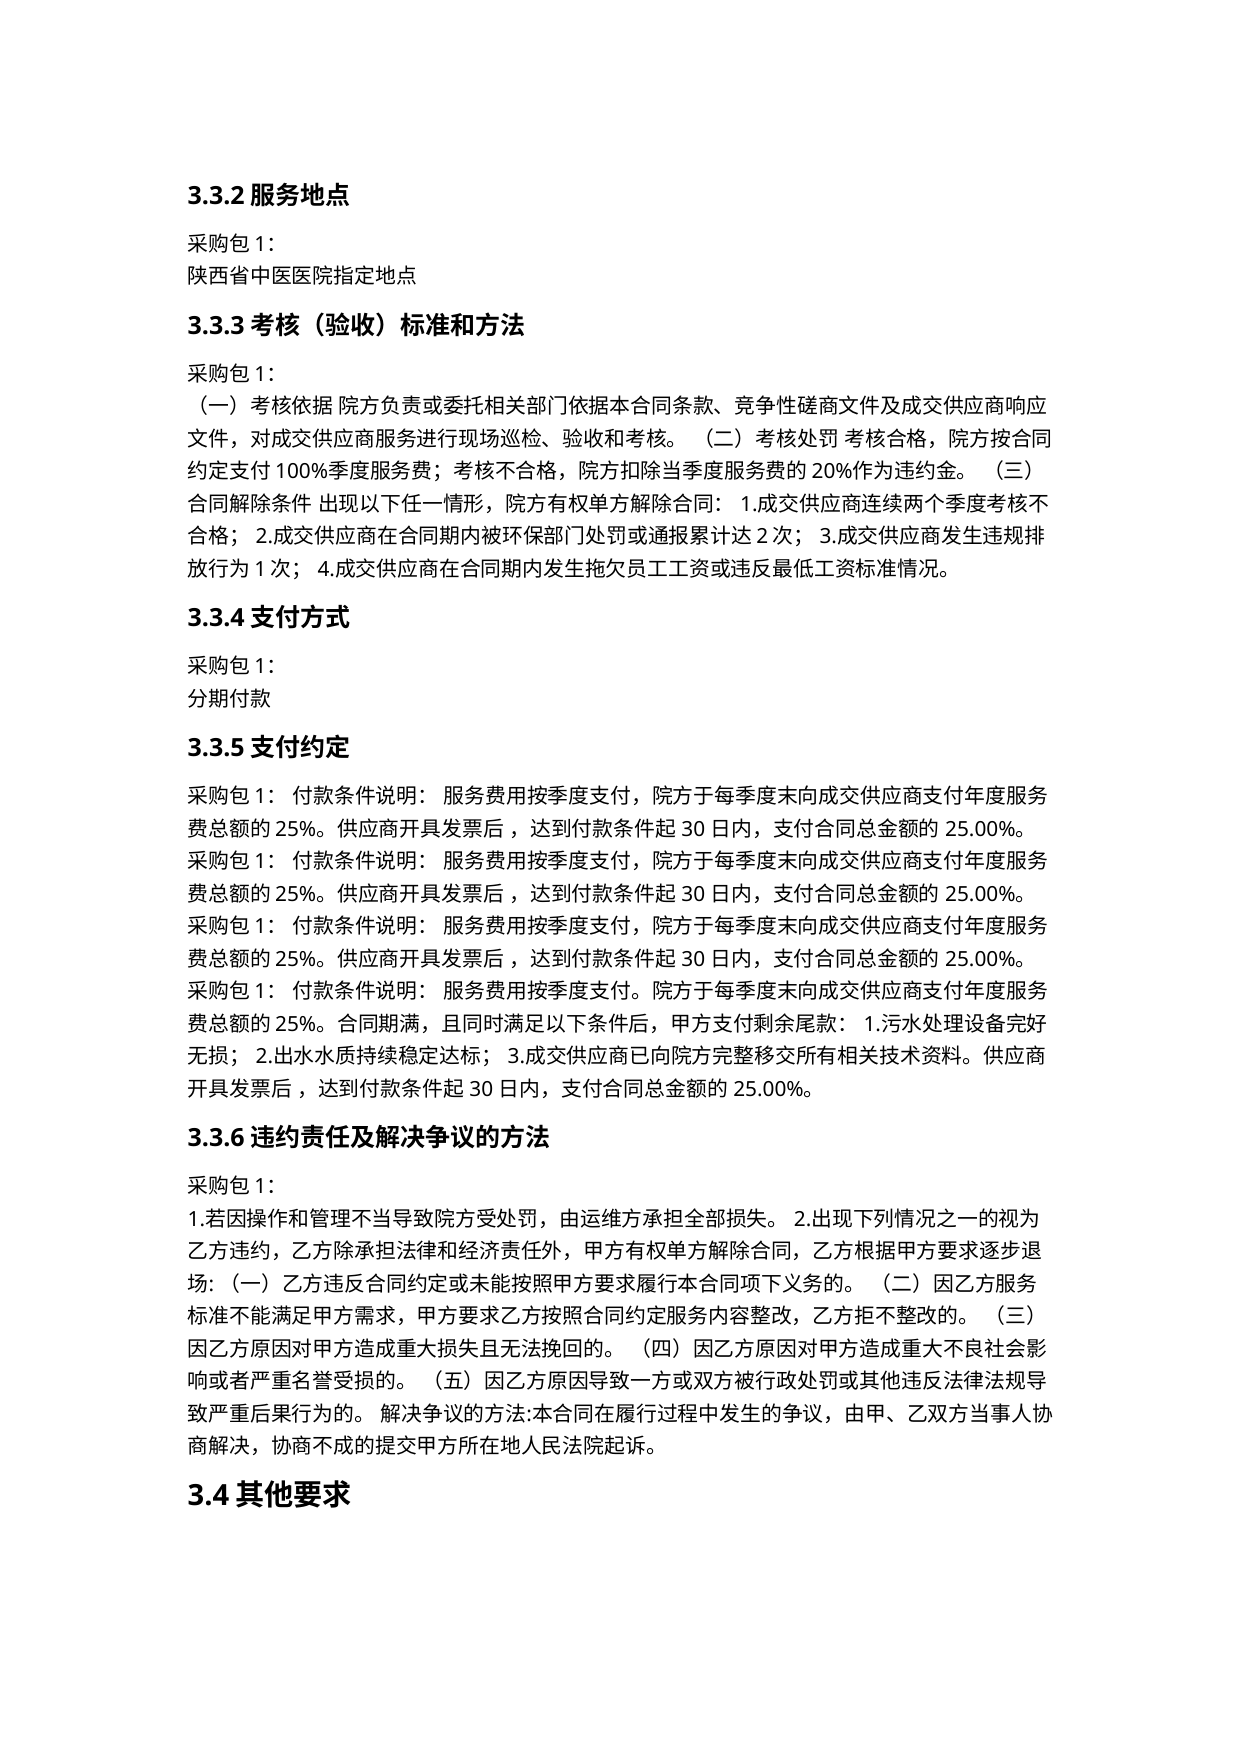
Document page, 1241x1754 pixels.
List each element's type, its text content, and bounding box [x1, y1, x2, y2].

text 采购包1： [187, 1169, 1053, 1202]
text 3.3.5支付约定 [187, 714, 1053, 779]
text 3.3.6违约责任及解决争议的方法 [187, 1104, 1053, 1169]
text 陕西省中医医院指定地点 [187, 259, 1053, 292]
text （一）考核依据 院方负责或委托相关部门依据本合同条款、竞争性磋商文件及成交供应商响应文件，对成交供应商服务进行现场巡检、验收和考核。 （二）考核处罚 考核合格，院方按合同约定支付100%季度服务费；考核不合格，院方扣除当季度服务费的20%作为违约金。 （三）合同解除条件 出现以下任一情形，院方有权单方解除合同： 1.成交供应商连续两个季度考核不合格； 2.成交供应商在合同期内被环保部门处罚或通报累计达2次； 3.成交供应商发生违规排放行为1次； 4.成交供应商在合同期内发生拖欠员工工资或违反最低工资标准情况。 [187, 389, 1053, 584]
text 3.3.4支付方式 [187, 584, 1053, 649]
text 3.4其他要求 [187, 1462, 1053, 1527]
text 采购包1： [187, 649, 1053, 682]
text 采购包1： 付款条件说明： 服务费用按季度支付，院方于每季度末向成交供应商支付年度服务费总额的25%。供应商开具发票后 ，达到付款条件起 30 日内，支付合同总金额的 25.00%。 [187, 844, 1053, 909]
text 采购包1： [187, 357, 1053, 389]
text 分期付款 [187, 682, 1053, 714]
text 1.若因操作和管理不当导致院方受处罚，由运维方承担全部损失。 2.出现下列情况之一的视为乙方违约，乙方除承担法律和经济责任外，甲方有权单方解除合同，乙方根据甲方要求逐步退场: （一）乙方违反合同约定或未能按照甲方要求履行本合同项下义务的。 （二）因乙方服务标准不能满足甲方需求，甲方要求乙方按照合同约定服务内容整改，乙方拒不整改的。 （三）因乙方原因对甲方造成重大损失且无法挽回的。 （四）因乙方原因对甲方造成重大不良社会影响或者严重名誉受损的。 （五）因乙方原因导致一方或双方被行政处罚或其他违反法律法规导致严重后果行为的。 解决争议的方法:本合同在履行过程中发生的争议，由甲、乙双方当事人协商解决，协商不成的提交甲方所在地人民法院起诉。 [187, 1202, 1053, 1462]
text 采购包1： 付款条件说明： 服务费用按季度支付，院方于每季度末向成交供应商支付年度服务费总额的25%。供应商开具发票后 ，达到付款条件起 30 日内，支付合同总金额的 25.00%。 [187, 779, 1053, 844]
text 3.3.2服务地点 [187, 162, 1053, 227]
text 采购包1： 付款条件说明： 服务费用按季度支付，院方于每季度末向成交供应商支付年度服务费总额的25%。供应商开具发票后 ，达到付款条件起 30 日内，支付合同总金额的 25.00%。 [187, 909, 1053, 974]
text 3.3.3考核（验收）标准和方法 [187, 292, 1053, 357]
text 采购包1： 付款条件说明： 服务费用按季度支付。院方于每季度末向成交供应商支付年度服务费总额的25%。合同期满，且同时满足以下条件后，甲方支付剩余尾款： 1.污水处理设备完好无损； 2.出水水质持续稳定达标； 3.成交供应商已向院方完整移交所有相关技术资料。供应商开具发票后 ，达到付款条件起 30 日内，支付合同总金额的 25.00%。 [187, 974, 1053, 1104]
text 采购包1： [187, 227, 1053, 259]
